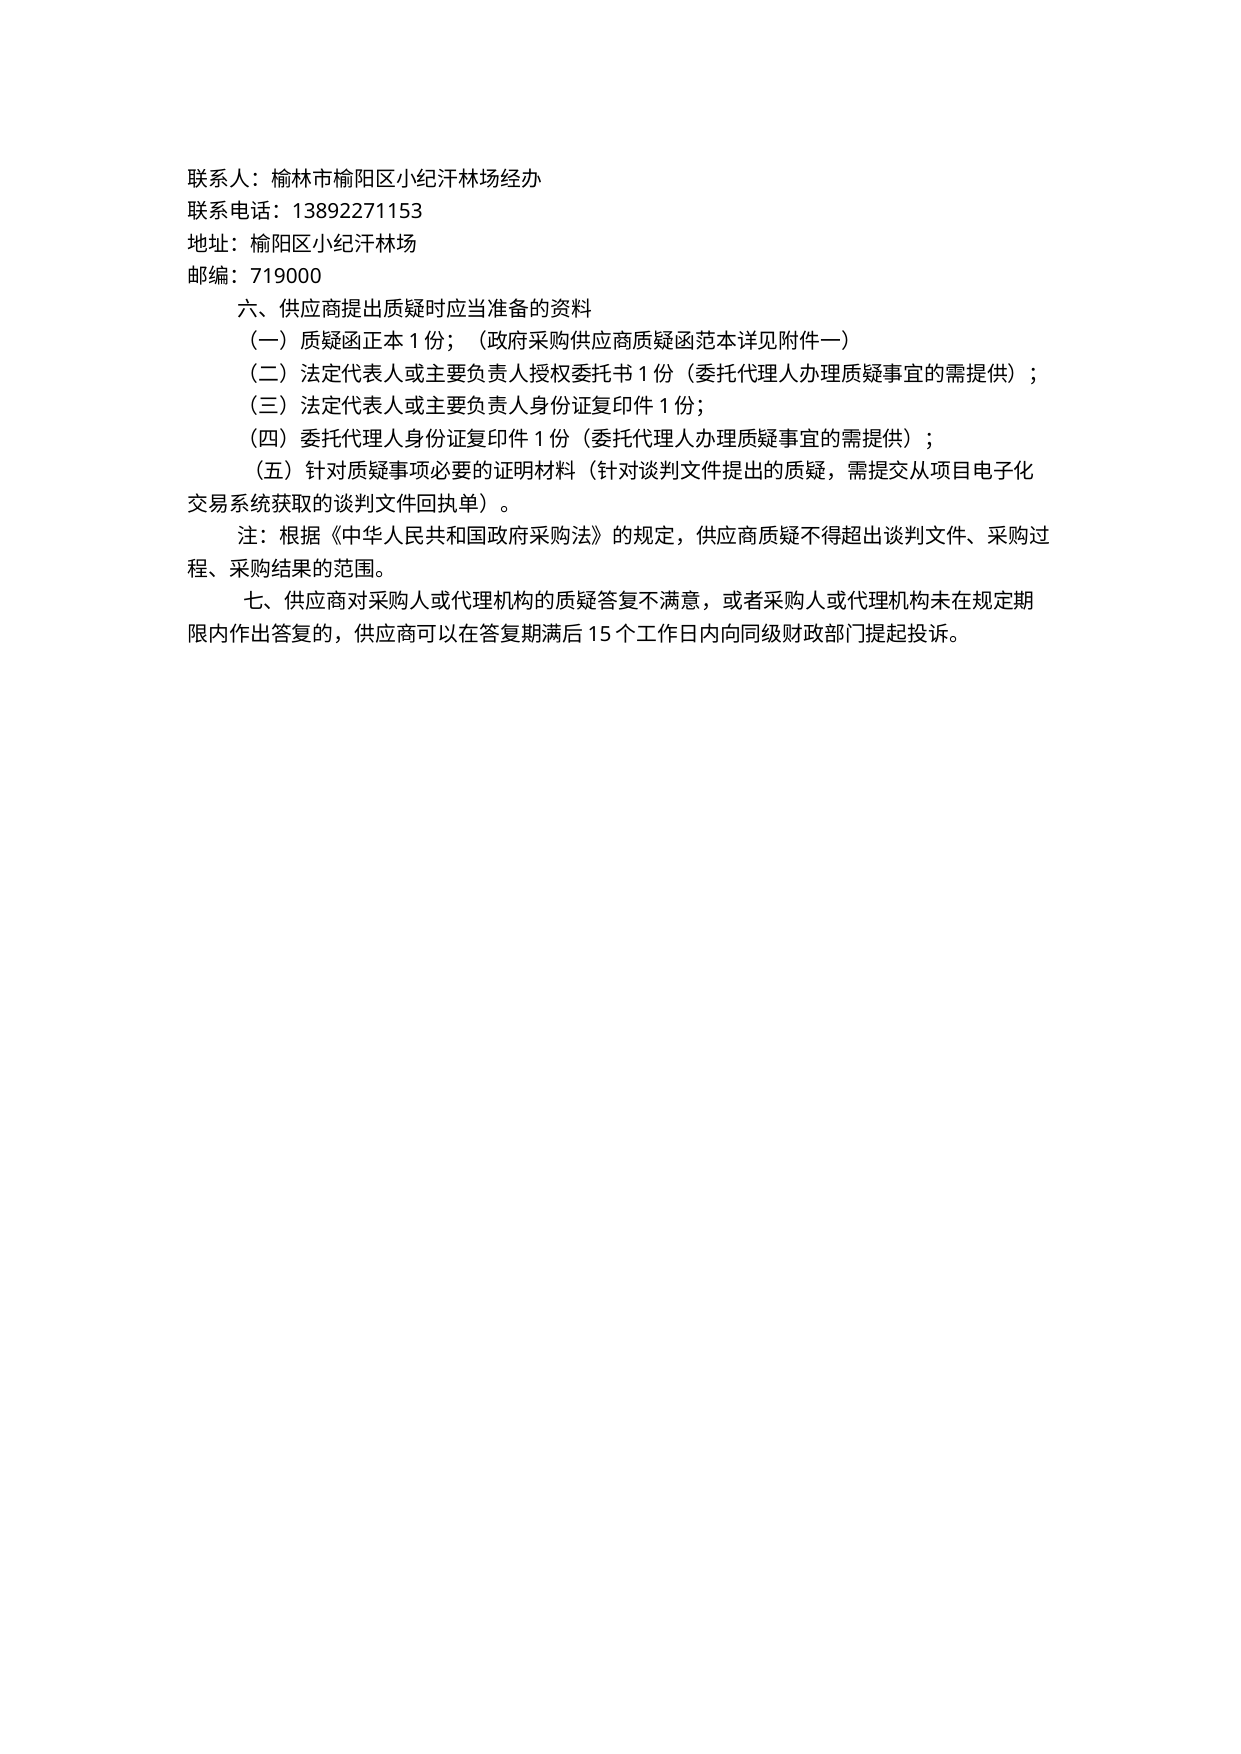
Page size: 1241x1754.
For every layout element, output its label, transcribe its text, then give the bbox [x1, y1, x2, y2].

text 联系人：榆林市榆阳区小纪汗林场经办 [187, 162, 1053, 194]
text 联系电话：13892271153 [187, 194, 1053, 227]
text （四）委托代理人身份证复印件1份（委托代理人办理质疑事宜的需提供）； [187, 422, 1053, 454]
text 注：根据《中华人民共和国政府采购法》的规定，供应商质疑不得超出谈判文件、采购过程、采购结果的范围。 [187, 519, 1053, 584]
text （一）质疑函正本1份；（政府采购供应商质疑函范本详见附件一） [187, 324, 1053, 357]
text 地址：榆阳区小纪汗林场 [187, 227, 1053, 259]
text 六、供应商提出质疑时应当准备的资料 [187, 292, 1053, 324]
text （二）法定代表人或主要负责人授权委托书1份（委托代理人办理质疑事宜的需提供）； [187, 357, 1053, 389]
text 七、供应商对采购人或代理机构的质疑答复不满意，或者采购人或代理机构未在规定期限内作出答复的，供应商可以在答复期满后15个工作日内向同级财政部门提起投诉。 [187, 584, 1053, 649]
text 邮编：719000 [187, 259, 1053, 292]
text （五）针对质疑事项必要的证明材料（针对谈判文件提出的质疑，需提交从项目电子化交易系统获取的谈判文件回执单）。 [187, 454, 1053, 519]
text （三）法定代表人或主要负责人身份证复印件1份； [187, 389, 1053, 422]
